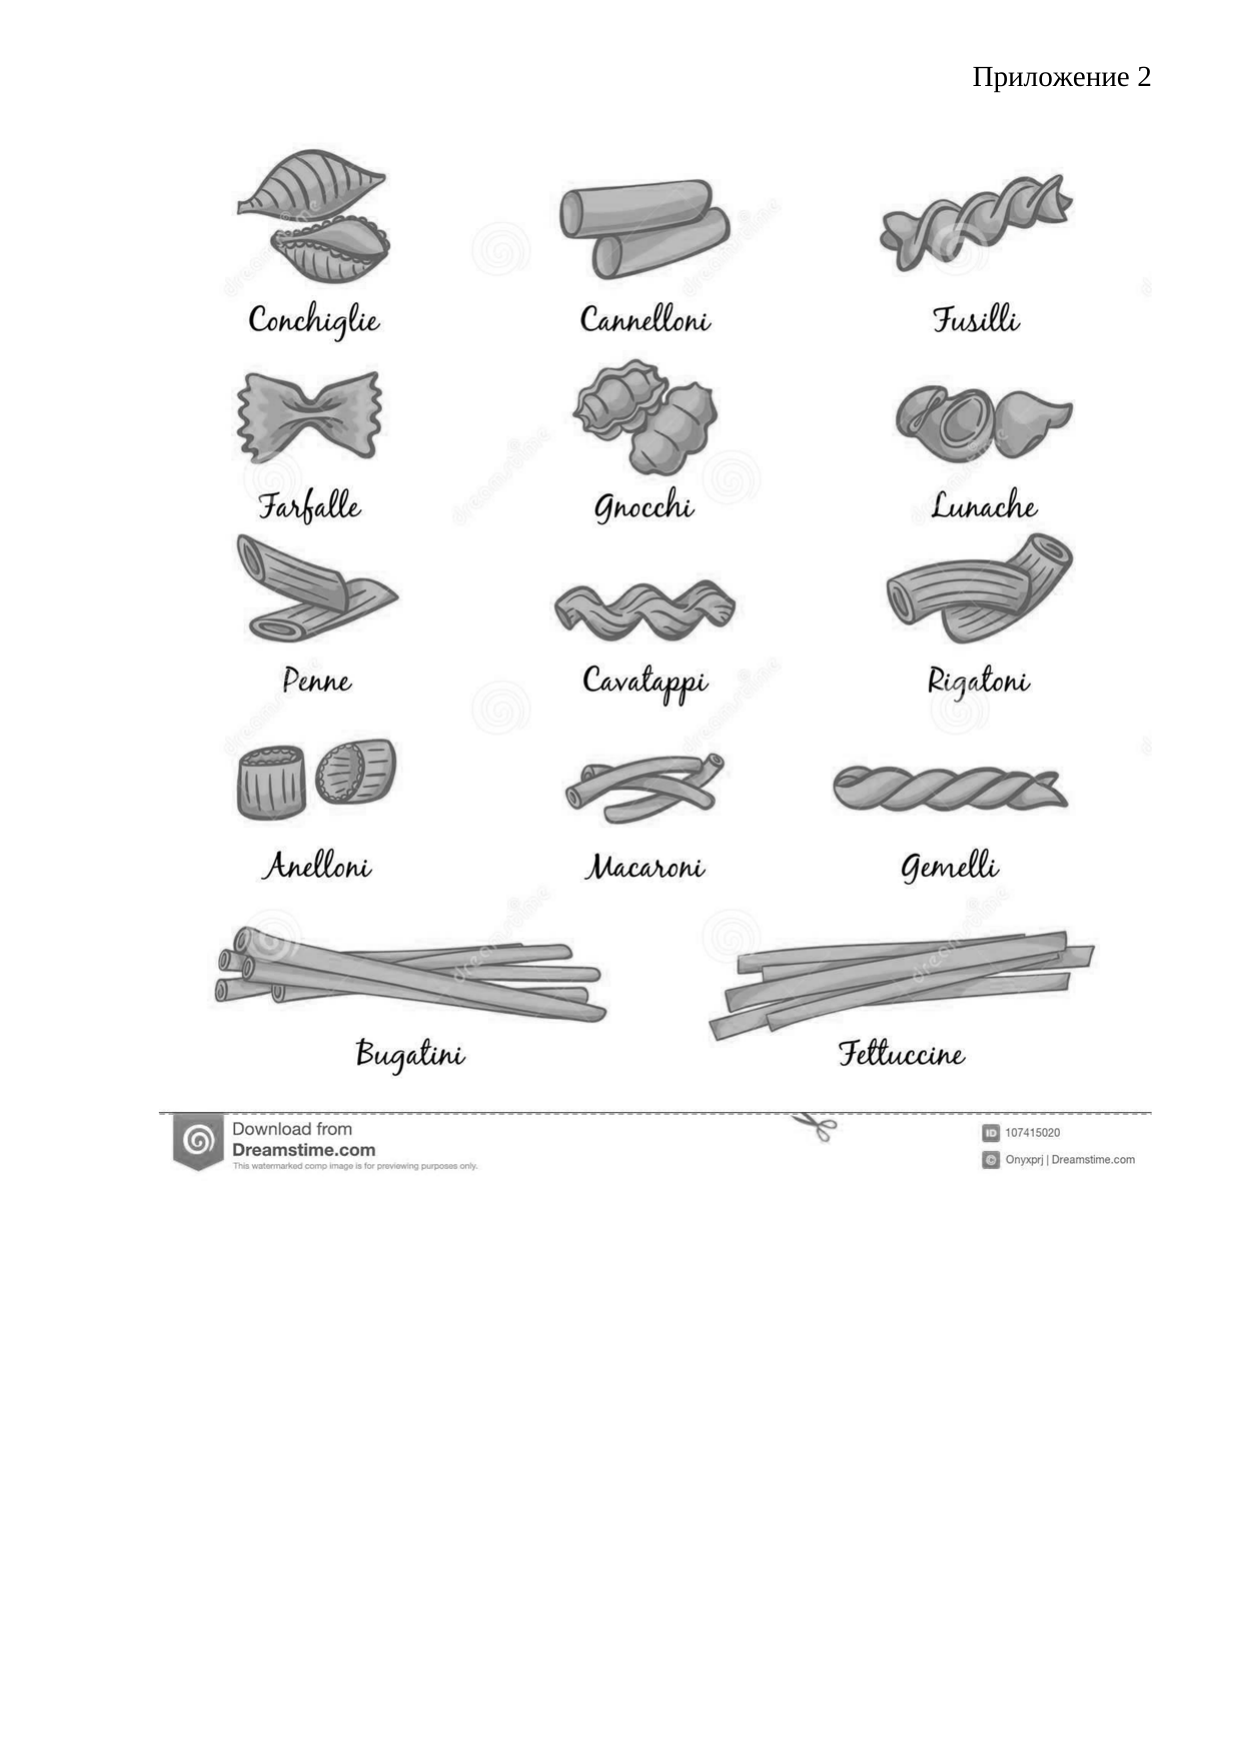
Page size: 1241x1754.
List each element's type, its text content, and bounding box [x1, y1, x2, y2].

text Приложение 2 [103, 59, 1152, 93]
picture [158, 118, 1152, 1181]
